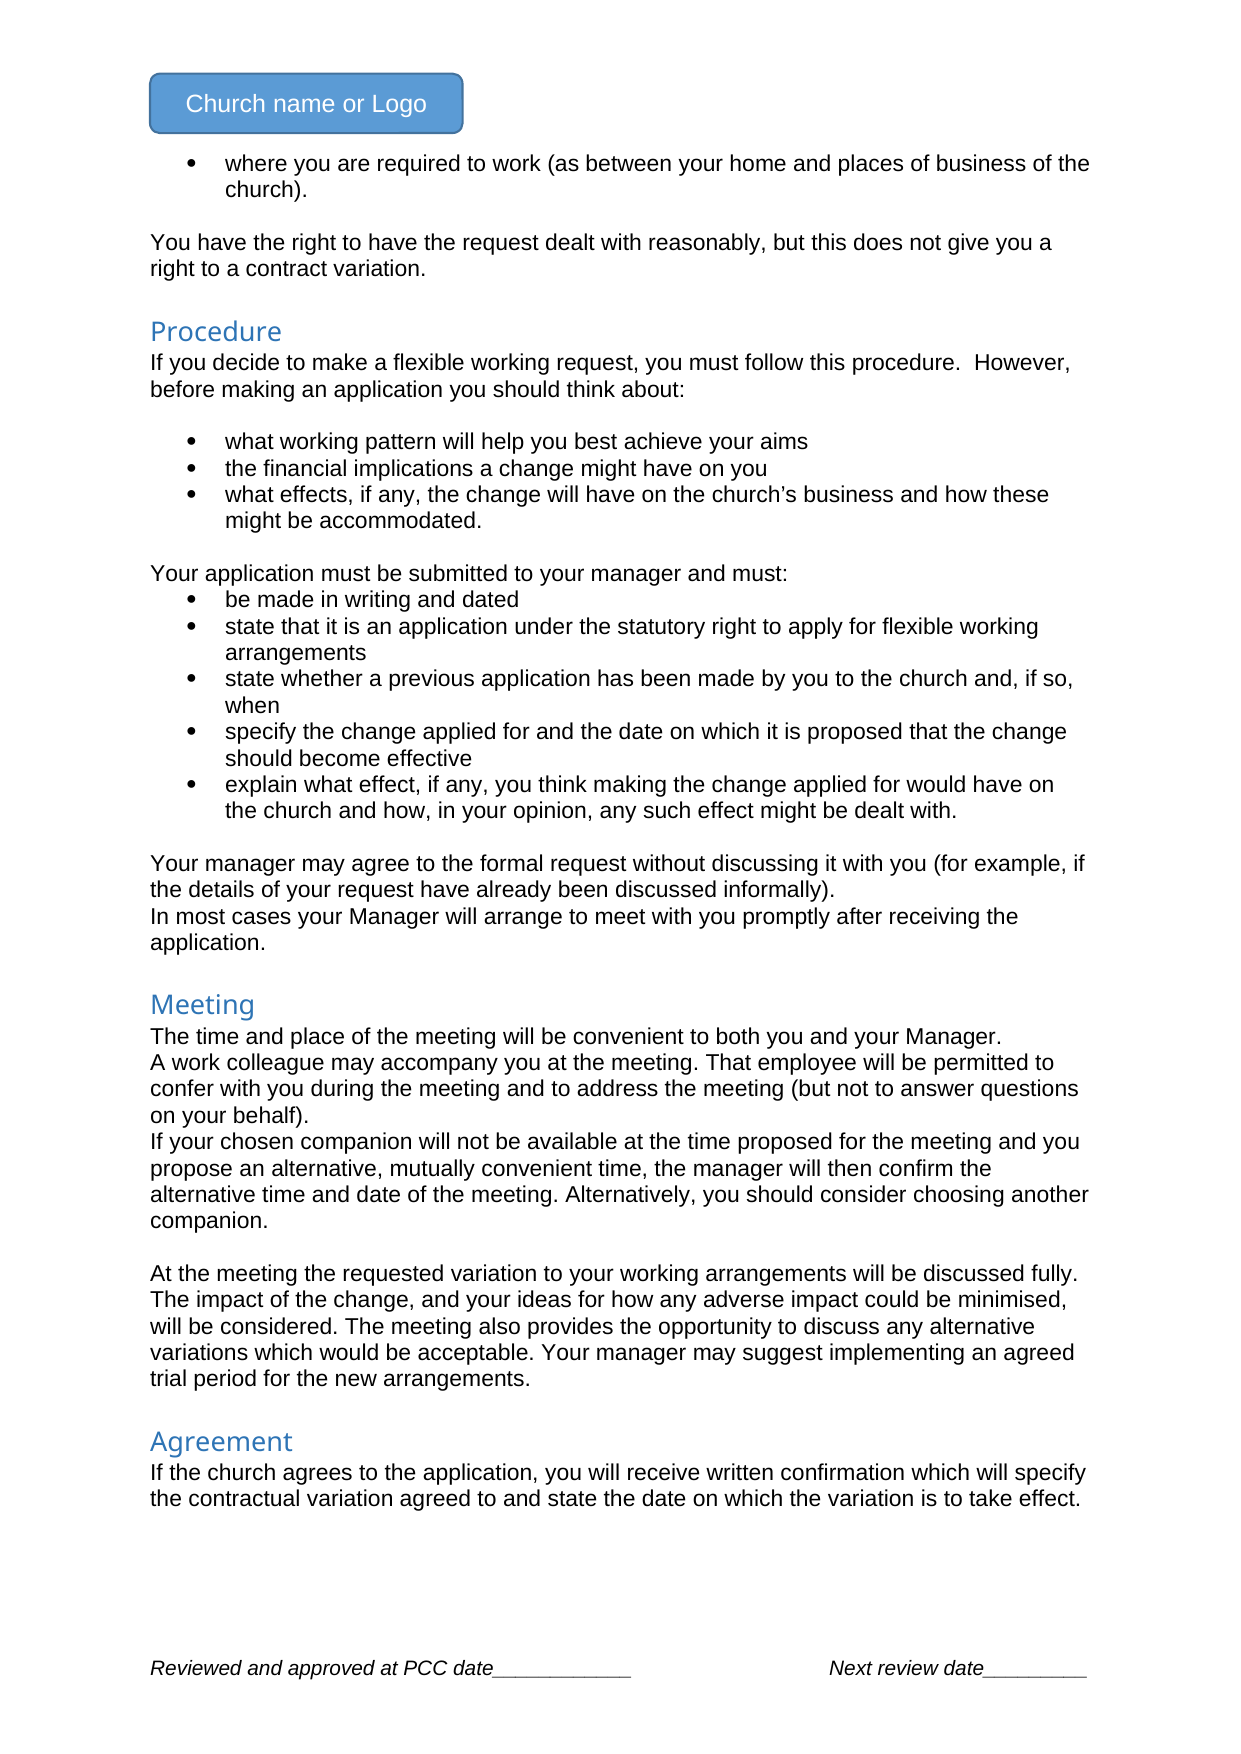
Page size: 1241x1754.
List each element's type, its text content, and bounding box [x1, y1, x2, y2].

list what working pattern will help you best achieve your aims [187, 428, 1090, 454]
text The time and place of the meeting will be convenient to both you and your Manager. [150, 1023, 1090, 1049]
list explain what effect, if any, you think making the change applied for would have on the church and how, in your opinion, any such effect might be dealt with. [187, 771, 1090, 823]
text If your chosen companion will not be available at the time proposed for the meeting and you propose an alternative, mutually convenient time, the manager will then confirm the alternative time and date of the meeting. Alternatively, you should consider choosing another companion. [150, 1128, 1090, 1233]
subtitle Procedure [150, 312, 1090, 349]
list be made in writing and dated [187, 586, 1090, 613]
subtitle Agreement [150, 1422, 1090, 1459]
text At the meeting the requested variation to your working arrangements will be discussed fully. The impact of the change, and your ideas for how any adverse impact could be minimised, will be considered. The meeting also provides the opportunity to discuss any alternative variations which would be acceptable. Your manager may suggest implementing an agreed trial period for the new arrangements. [150, 1260, 1090, 1392]
list the financial implications a change might have on you [187, 454, 1090, 481]
list specify the change applied for and the date on which it is proposed that the change should become effective [187, 718, 1090, 771]
text If you decide to make a flexible working request, you must follow this procedure. However, before making an application you should think about: [150, 349, 1090, 402]
text Your manager may agree to the formal request without discussing it with you (for example, if the details of your request have already been discussed informally). [150, 850, 1090, 903]
text If the church agrees to the application, you will receive written confirmation which will specify the contractual variation agreed to and state the date on which the variation is to take effect. [150, 1459, 1090, 1512]
text In most cases your Manager will arrange to meet with you promptly after receiving the application. [150, 903, 1090, 955]
list where you are required to work (as between your home and places of business of the church). [187, 150, 1090, 203]
subtitle Meeting [150, 986, 1090, 1023]
list state that it is an application under the statutory right to apply for flexible working arrangements [187, 613, 1090, 665]
text A work colleague may accompany you at the meeting. That employee will be permitted to confer with you during the meeting and to address the meeting (but not to answer questions on your behalf). [150, 1049, 1090, 1128]
text You have the right to have the request dealt with reasonably, but this does not give you a right to a contract variation. [150, 229, 1090, 282]
list state whether a previous application has been made by you to the church and, if so, when [187, 665, 1090, 718]
list what effects, if any, the change will have on the church’s business and how these might be accommodated. [187, 481, 1090, 534]
text Your application must be submitted to your manager and must: [150, 560, 1090, 586]
